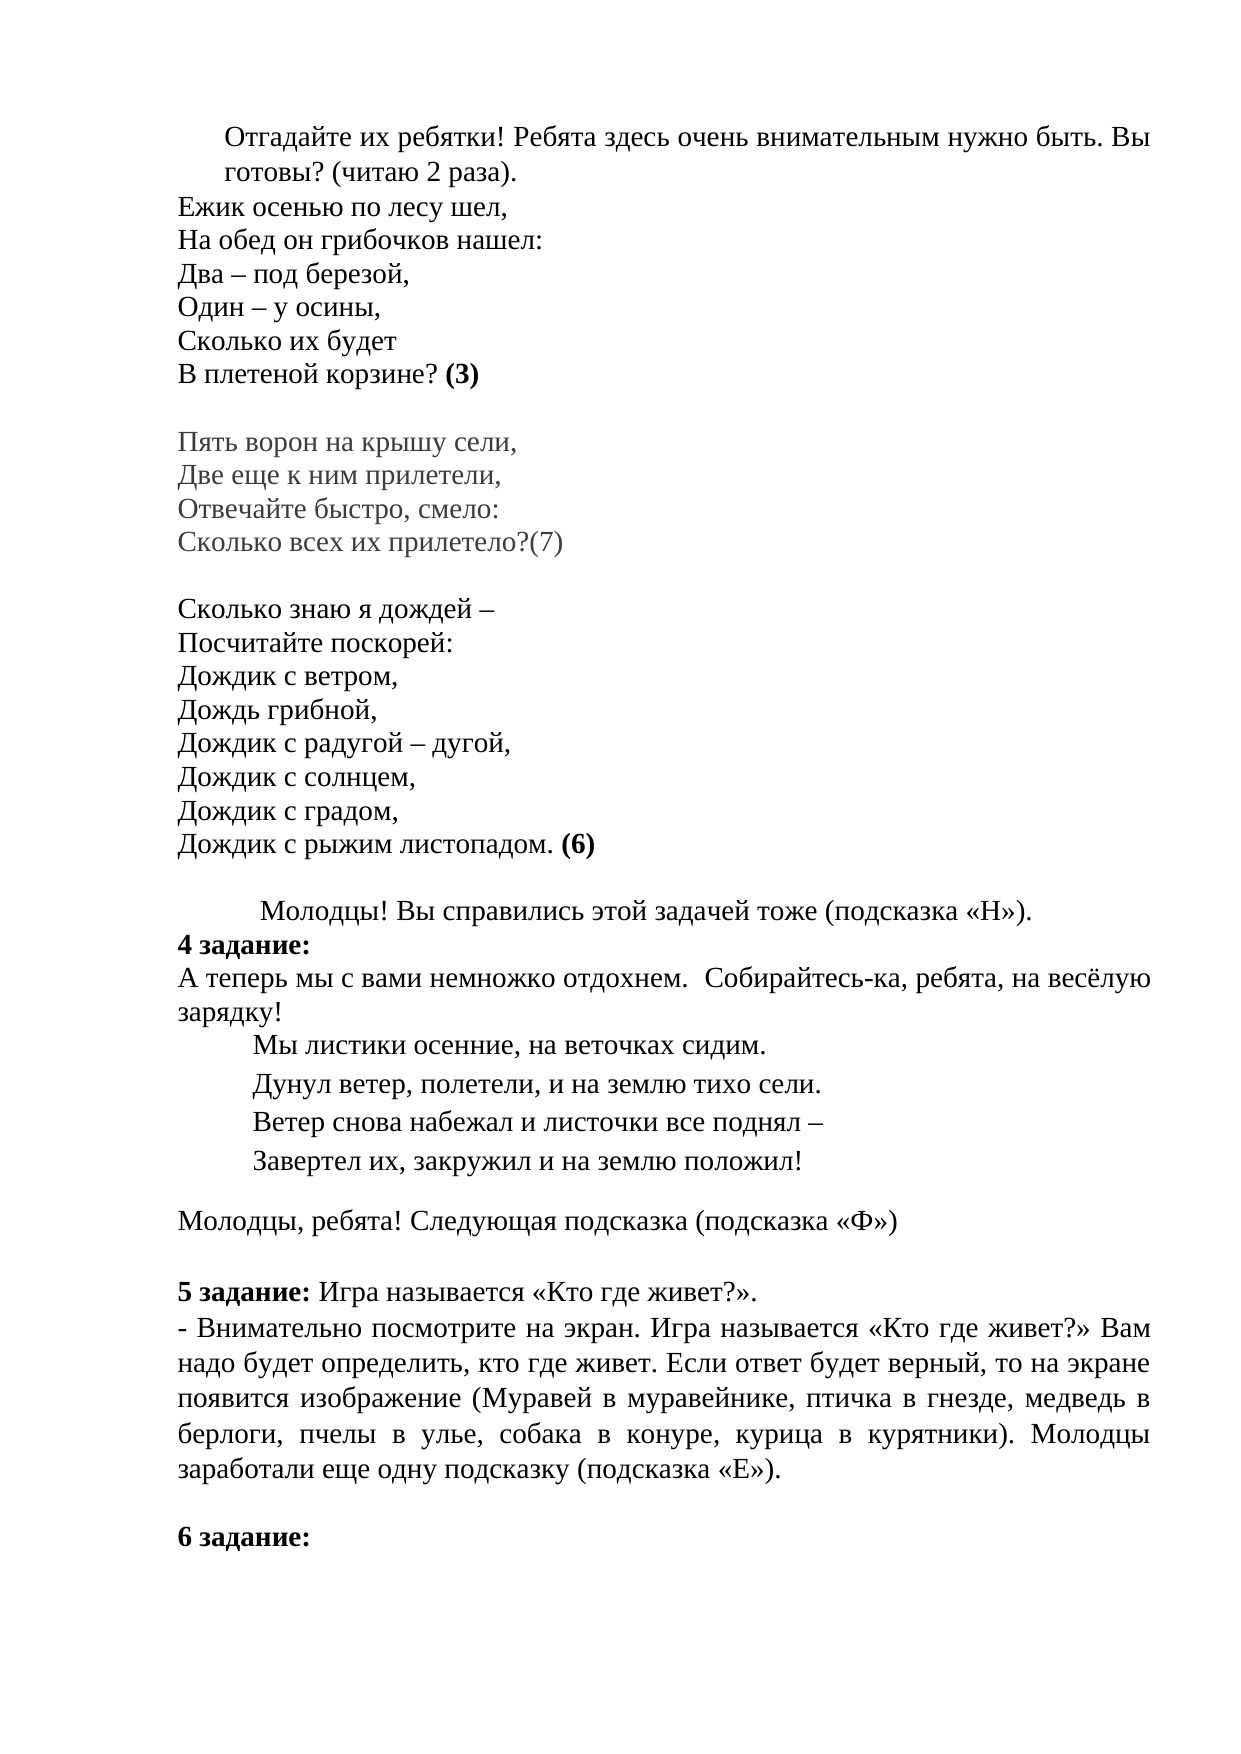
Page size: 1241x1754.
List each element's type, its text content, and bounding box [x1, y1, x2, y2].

list Мы листики осенние, на веточках сидим. [252, 1027, 1152, 1061]
text Дождик с радугой – дугой, [177, 726, 1152, 759]
text 5 задание: Игра называется «Кто где живет?». [177, 1273, 1152, 1309]
text В плетеной корзине? (3) [177, 357, 1152, 390]
text Две еще к ним прилетели, [177, 457, 1152, 491]
text Пять ворон на крышу сели, [177, 424, 1152, 457]
text Ежик осенью по лесу шел, [177, 189, 1152, 222]
text Дождик с солнцем, [177, 759, 1152, 793]
text Отвечайте быстро, смело: [177, 491, 1152, 524]
text Дождик с градом, [177, 793, 1152, 826]
text Посчитайте поскорей: [177, 625, 1152, 658]
text 6 задание: [177, 1519, 1152, 1553]
text Дождик с ветром, [177, 658, 1152, 692]
text Дождик с рыжим листопадом. (6) [177, 826, 1152, 860]
text Сколько всех их прилетело?(7) [177, 524, 1152, 558]
text Молодцы, ребята! Следующая подсказка (подсказка «Ф») [177, 1202, 1152, 1238]
text Молодцы! Вы справились этой задачей тоже (подсказка «Н»). [252, 893, 1152, 927]
text Сколько знаю я дождей – [177, 591, 1152, 625]
text На обед он грибочков нашел: [177, 222, 1152, 256]
text Отгадайте их ребятки! Ребята здесь очень внимательным нужно быть. Вы готовы? (читаю 2 раза). [224, 118, 1152, 189]
text Один – у осины, [177, 289, 1152, 323]
text Два – под березой, [177, 256, 1152, 289]
list Завертел их, закружил и на землю положил! [252, 1143, 1152, 1177]
text 4 задание: [177, 927, 1152, 960]
text Сколько их будет [177, 323, 1152, 357]
list Ветер снова набежал и листочки все поднял – [252, 1104, 1152, 1138]
list Дунул ветер, полетели, и на землю тихо сели. [252, 1066, 1152, 1099]
text А теперь мы с вами немножко отдохнем. Собирайтесь-ка, ребята, на весёлую зарядку! [177, 960, 1152, 1027]
text Дождь грибной, [177, 692, 1152, 726]
text - Внимательно посмотрите на экран. Игра называется «Кто где живет?» Вам надо будет определить, кто где живет. Если ответ будет верный, то на экране появится изображение (Муравей в муравейнике, птичка в гнезде, медведь в берлоги, пчелы в улье, собака в конуре, курица в курятники). Молодцы заработали еще одну подсказку (подсказка «Е»). [177, 1309, 1152, 1486]
